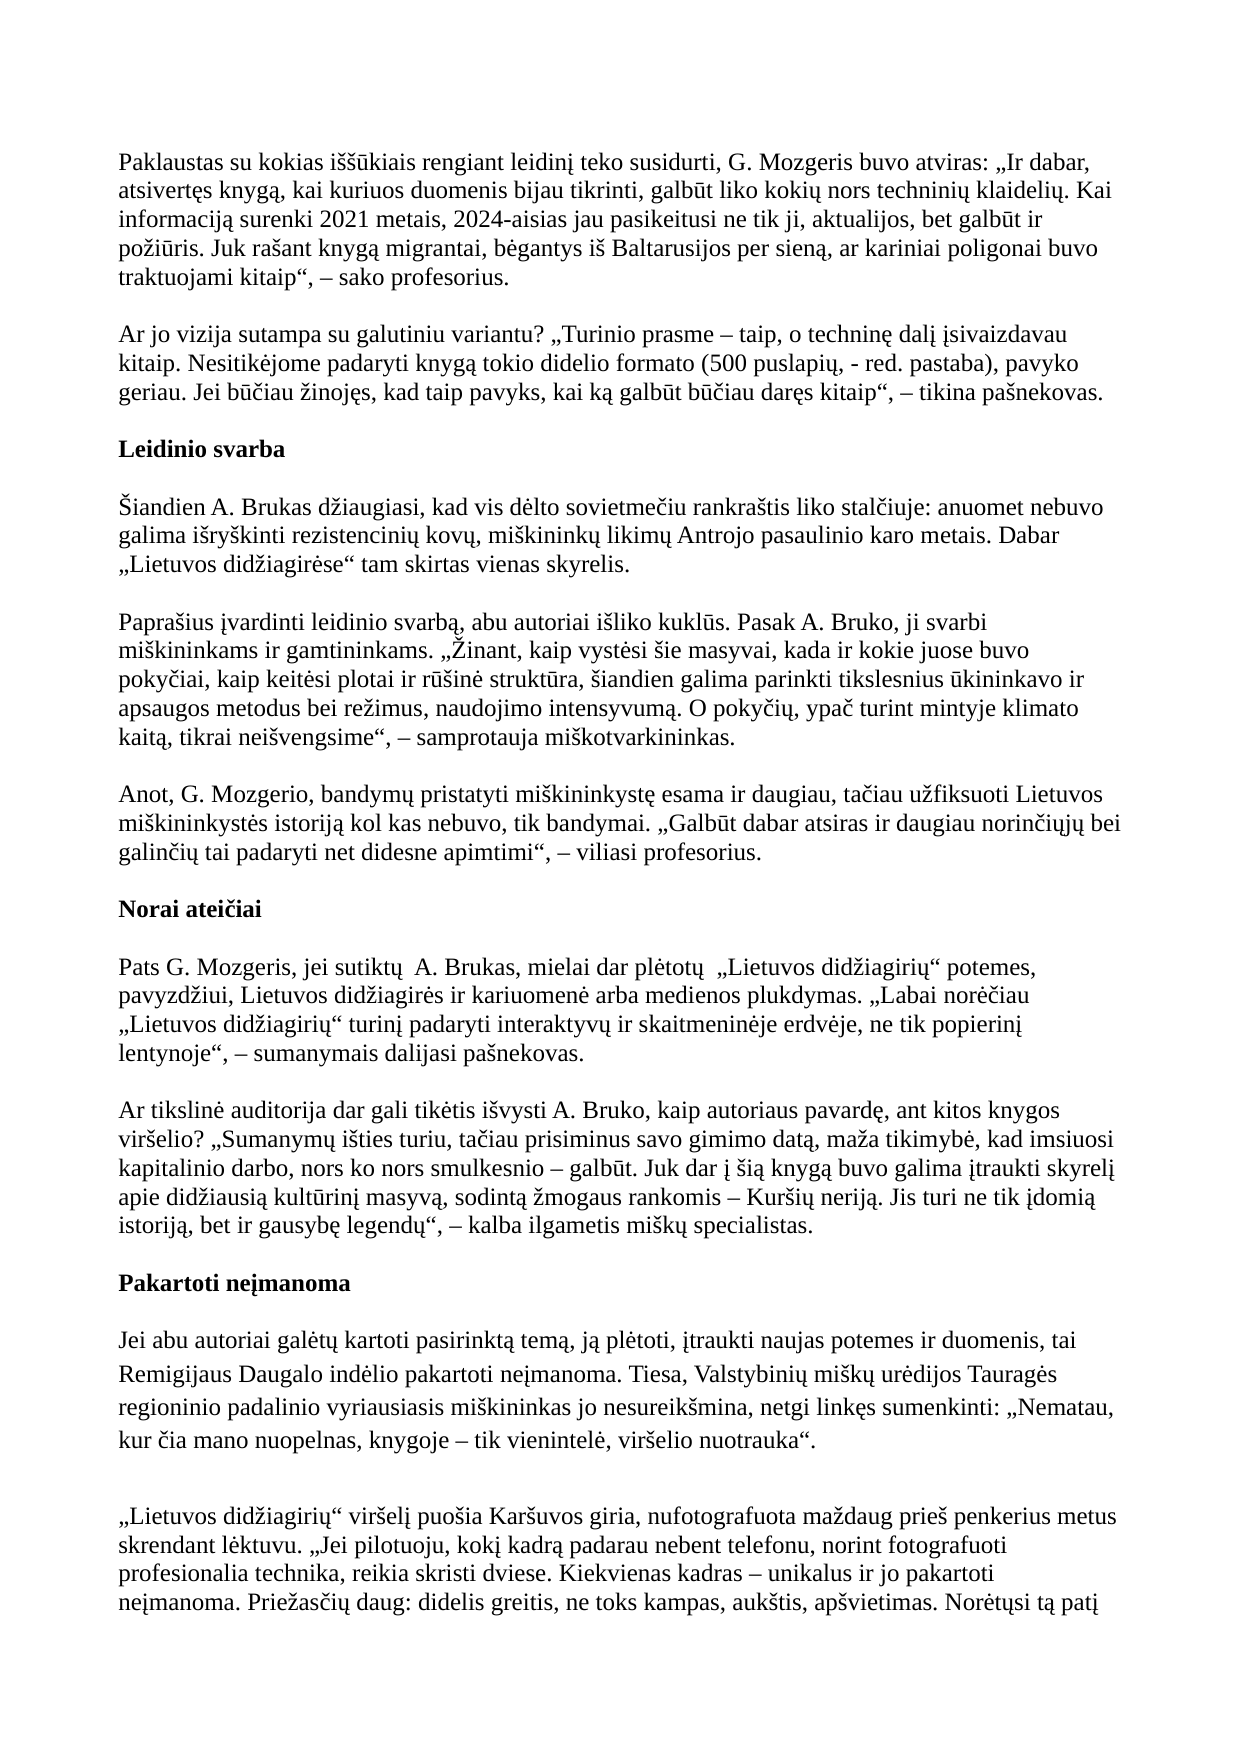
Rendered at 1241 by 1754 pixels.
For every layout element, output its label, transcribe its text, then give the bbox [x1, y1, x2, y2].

text Ar tikslinė auditorija dar gali tikėtis išvysti A. Bruko, kaip autoriaus pavardę, ant kitos knygos viršelio? „Sumanymų išties turiu, tačiau prisiminus savo gimimo datą, maža tikimybė, kad imsiuosi kapitalinio darbo, nors ko nors smulkesnio – galbūt. Juk dar į šią knygą buvo galima įtraukti skyrelį apie didžiausią kultūrinį masyvą, sodintą žmogaus rankomis – Kuršių neriją. Jis turi ne tik įdomią istoriją, bet ir gausybę legendų“, – kalba ilgametis miškų specialistas. [118, 1096, 1122, 1239]
text Norai ateičiai [118, 894, 1122, 923]
text Paprašius įvardinti leidinio svarbą, abu autoriai išliko kuklūs. Pasak A. Bruko, ji svarbi miškininkams ir gamtininkams. „Žinant, kaip vystėsi šie masyvai, kada ir kokie juose buvo pokyčiai, kaip keitėsi plotai ir rūšinė struktūra, šiandien galima parinkti tikslesnius ūkininkavo ir apsaugos metodus bei režimus, naudojimo intensyvumą. O pokyčių, ypač turint mintyje klimato kaitą, tikrai neišvengsime“, – samprotauja miškotvarkininkas. [118, 607, 1122, 751]
text Jei abu autoriai galėtų kartoti pasirinktą temą, ją plėtoti, įtraukti naujas potemes ir duomenis, tai Remigijaus Daugalo indėlio pakartoti neįmanoma. Tiesa, Valstybinių miškų urėdijos Tauragės regioninio padalinio vyriausiasis miškininkas jo nesureikšmina, netgi linkęs sumenkinti: „Nematau, kur čia mano nuopelnas, knygoje – tik vienintelė, viršelio nuotrauka“. [118, 1326, 1122, 1453]
text Pats G. Mozgeris, jei sutiktų A. Brukas, mielai dar plėtotų „Lietuvos didžiagirių“ potemes, pavyzdžiui, Lietuvos didžiagirės ir kariuomenė arba medienos plukdymas. „Labai norėčiau „Lietuvos didžiagirių“ turinį padaryti interaktyvų ir skaitmeninėje erdvėje, ne tik popierinį lentynoje“, – sumanymais dalijasi pašnekovas. [118, 952, 1122, 1067]
text Leidinio svarba [118, 434, 1122, 463]
text Ar jo vizija sutampa su galutiniu variantu? „Turinio prasme – taip, o techninę dalį įsivaizdavau kitaip. Nesitikėjome padaryti knygą tokio didelio formato (500 puslapių, - red. pastaba), pavyko geriau. Jei būčiau žinojęs, kad taip pavyks, kai ką galbūt būčiau daręs kitaip“, – tikina pašnekovas. [118, 319, 1122, 406]
text Pakartoti neįmanoma [118, 1268, 1122, 1297]
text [118, 1501, 1122, 1616]
text Anot, G. Mozgerio, bandymų pristatyti miškininkystę esama ir daugiau, tačiau užfiksuoti Lietuvos miškininkystės istoriją kol kas nebuvo, tik bandymai. „Galbūt dabar atsiras ir daugiau norinčiųjų bei galinčių tai padaryti net didesne apimtimi“, – viliasi profesorius. [118, 779, 1122, 866]
text Šiandien A. Brukas džiaugiasi, kad vis dėlto sovietmečiu rankraštis liko stalčiuje: anuomet nebuvo galima išryškinti rezistencinių kovų, miškininkų likimų Antrojo pasaulinio karo metais. Dabar „Lietuvos didžiagirėse“ tam skirtas vienas skyrelis. [118, 492, 1122, 578]
text Paklaustas su kokias iššūkiais rengiant leidinį teko susidurti, G. Mozgeris buvo atviras: „Ir dabar, atsivertęs knygą, kai kuriuos duomenis bijau tikrinti, galbūt liko kokių nors techninių klaidelių. Kai informaciją surenki 2021 metais, 2024-aisias jau pasikeitusi ne tik ji, aktualijos, bet galbūt ir požiūris. Juk rašant knygą migrantai, bėgantys iš Baltarusijos per sieną, ar kariniai poligonai buvo traktuojami kitaip“, – sako profesorius. [118, 147, 1122, 291]
